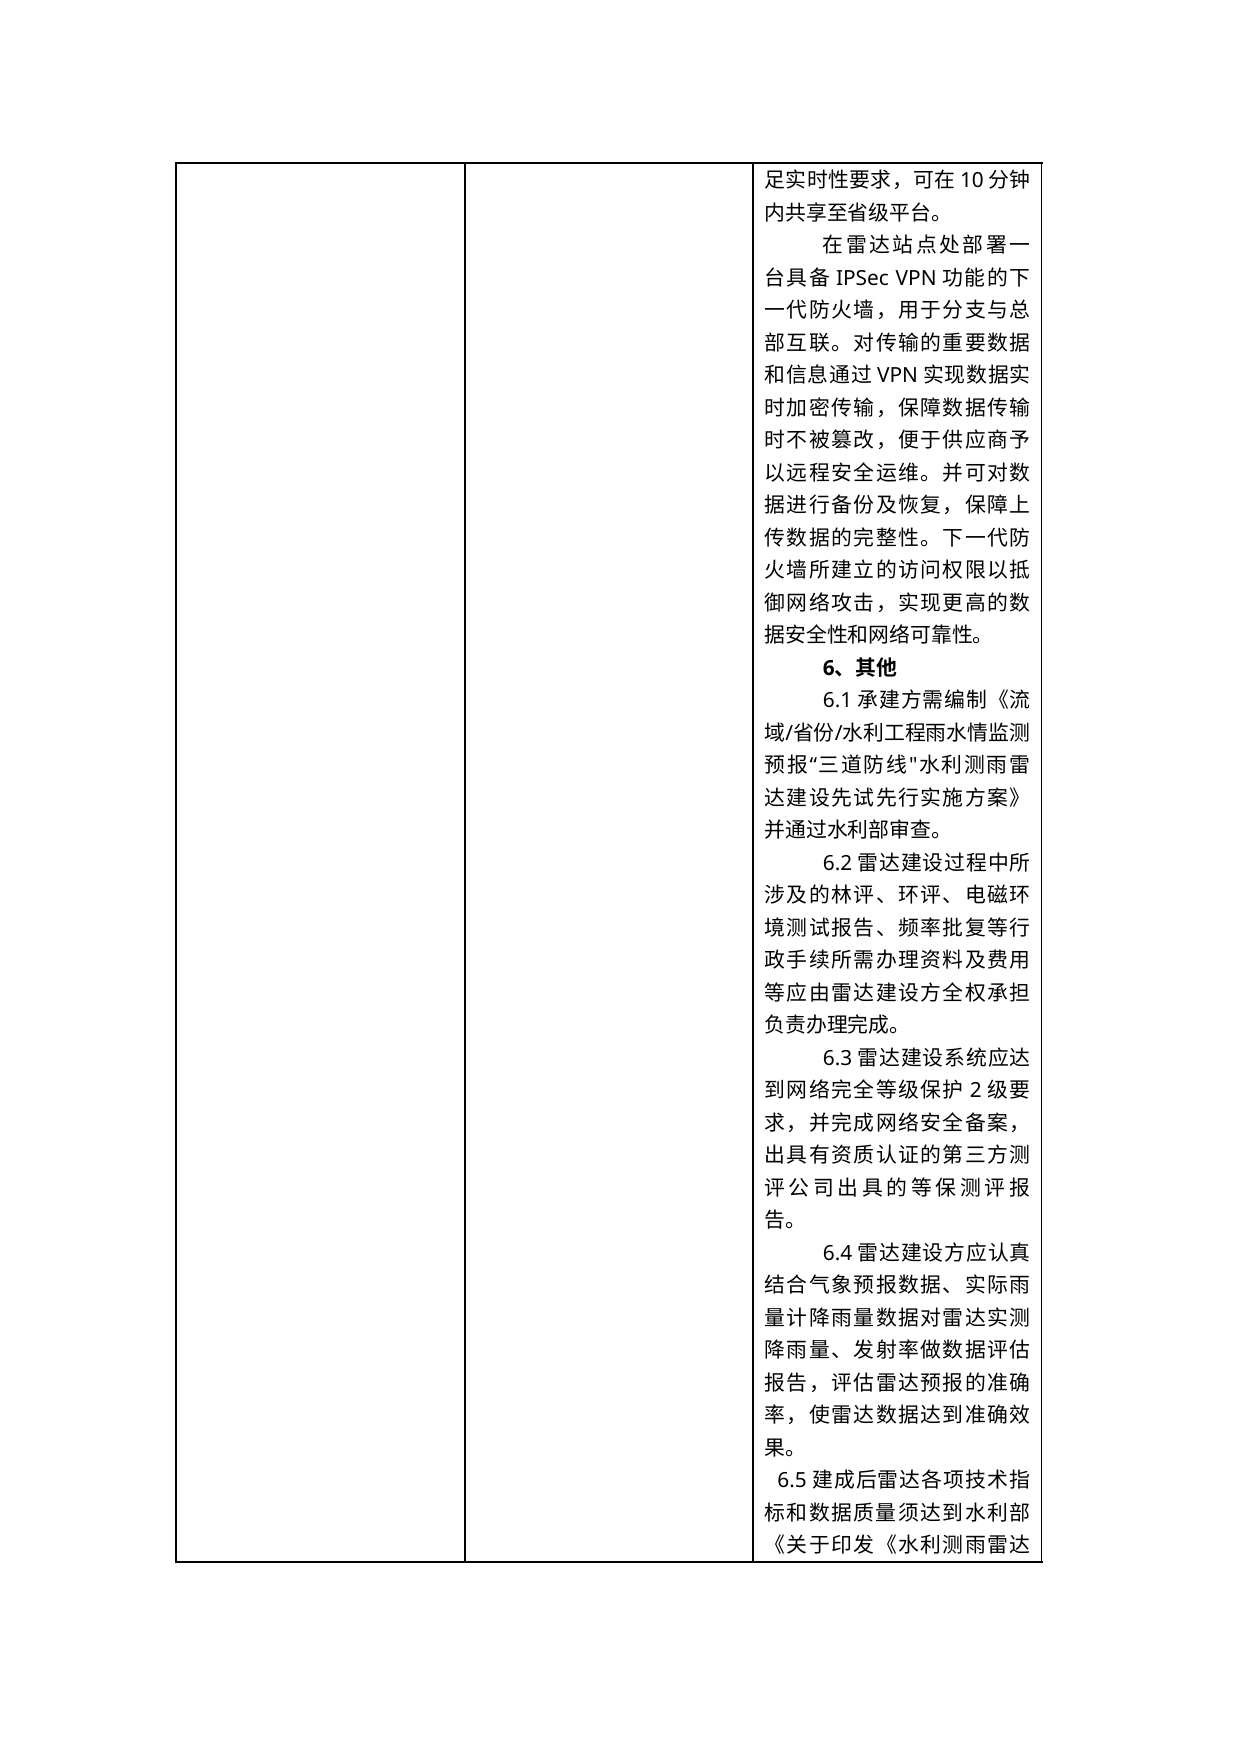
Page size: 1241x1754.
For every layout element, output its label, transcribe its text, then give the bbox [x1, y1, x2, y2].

table_cell 1 [177, 164, 464, 1561]
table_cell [754, 164, 1041, 1561]
table_cell [466, 164, 752, 1561]
